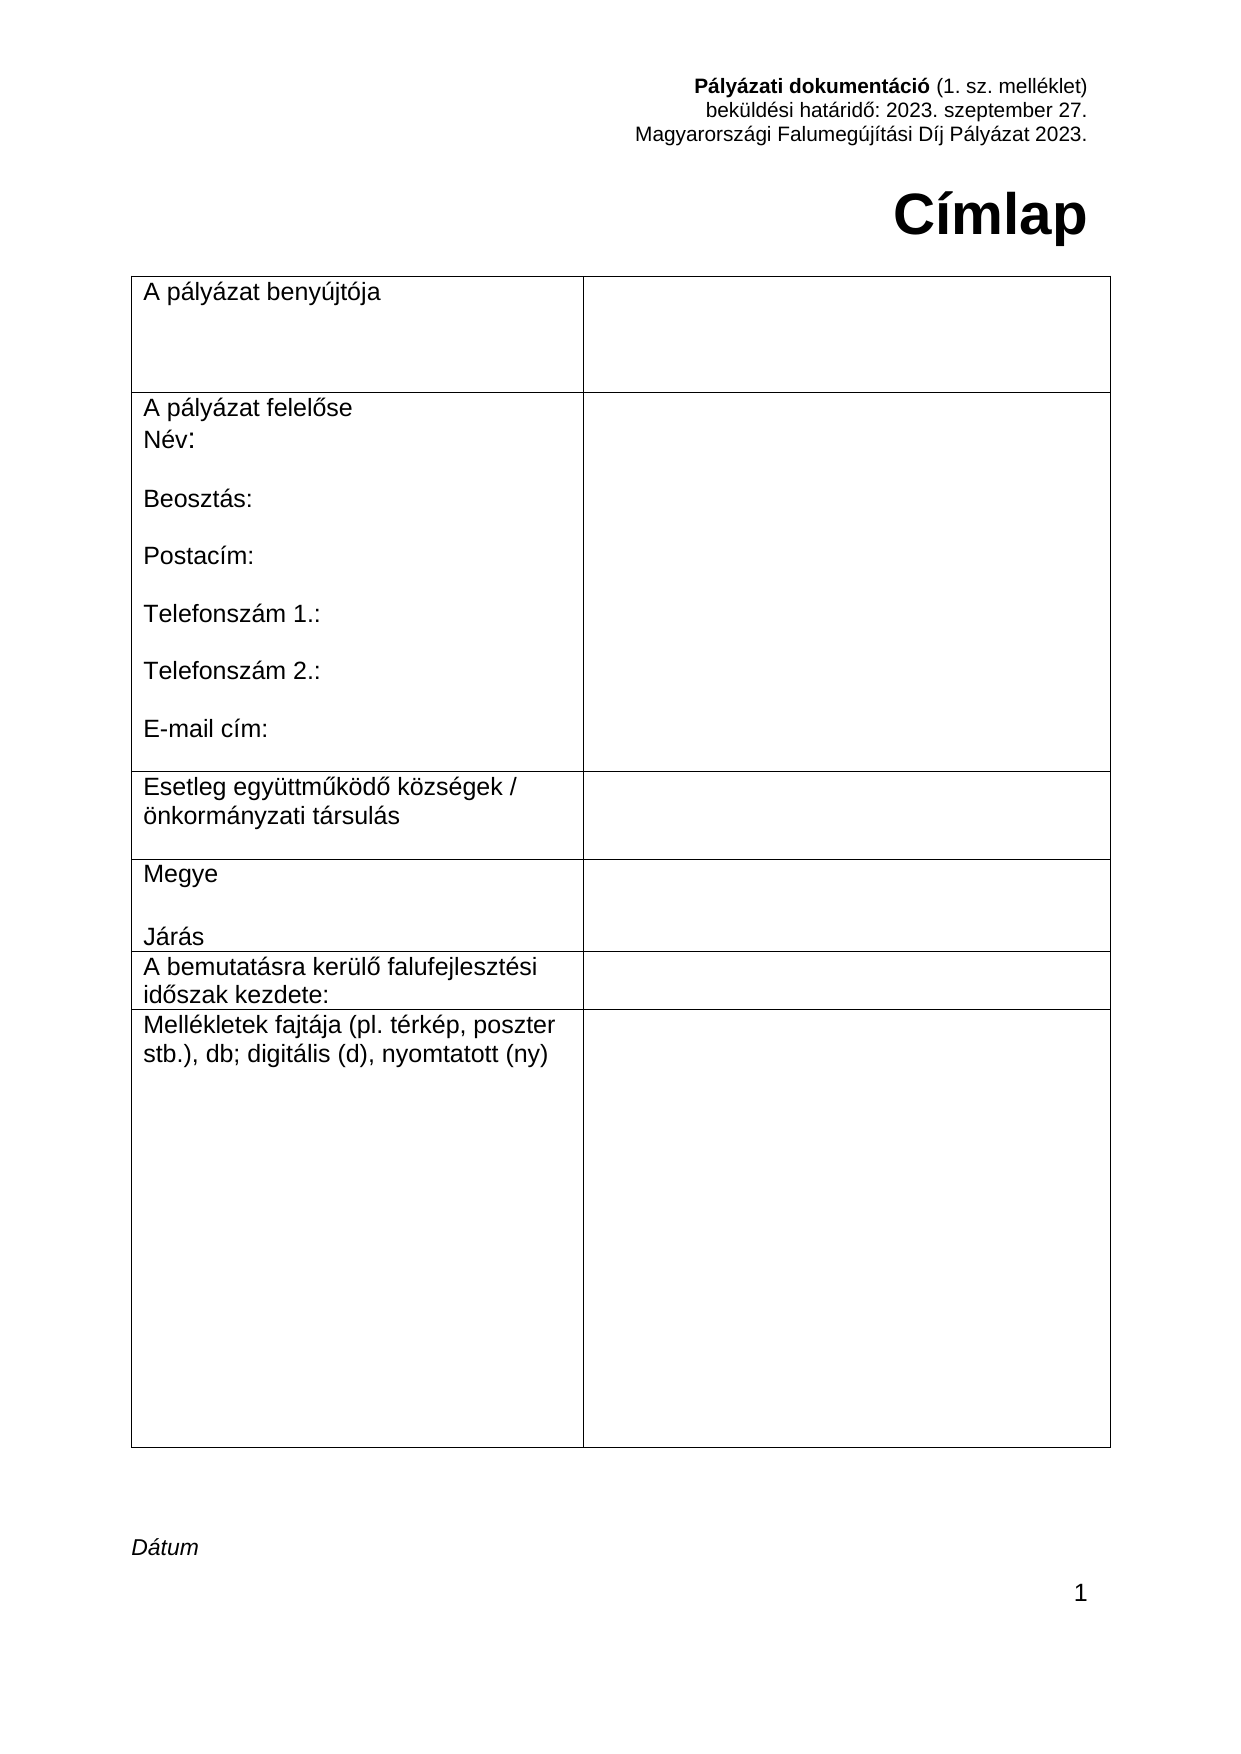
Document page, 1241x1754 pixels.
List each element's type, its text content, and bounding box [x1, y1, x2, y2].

table_cell [584, 393, 1110, 771]
table_cell A bemutatásra kerülő falufejlesztési időszak kezdete: [132, 952, 583, 1009]
text Címlap [131, 180, 1087, 247]
table_cell Megye Járás [132, 860, 583, 951]
table_cell Mellékletek fajtája (pl. térkép, poszter stb.), db; digitális (d), nyomtatott (ny) [132, 1010, 583, 1447]
table_cell [584, 772, 1110, 858]
table_header [584, 277, 1110, 392]
table_cell [584, 860, 1110, 951]
table_cell [584, 952, 1110, 1009]
table_header A pályázat benyújtója [132, 277, 583, 392]
text Dátum [131, 1534, 1087, 1560]
table_cell [584, 1010, 1110, 1447]
table_cell A pályázat felelőse Név: Beosztás: Postacím: Telefonszám 1.: Telefonszám 2.: E-mail cím: [132, 393, 583, 771]
table_cell Esetleg együttműködő községek / önkormányzati társulás [132, 772, 583, 858]
